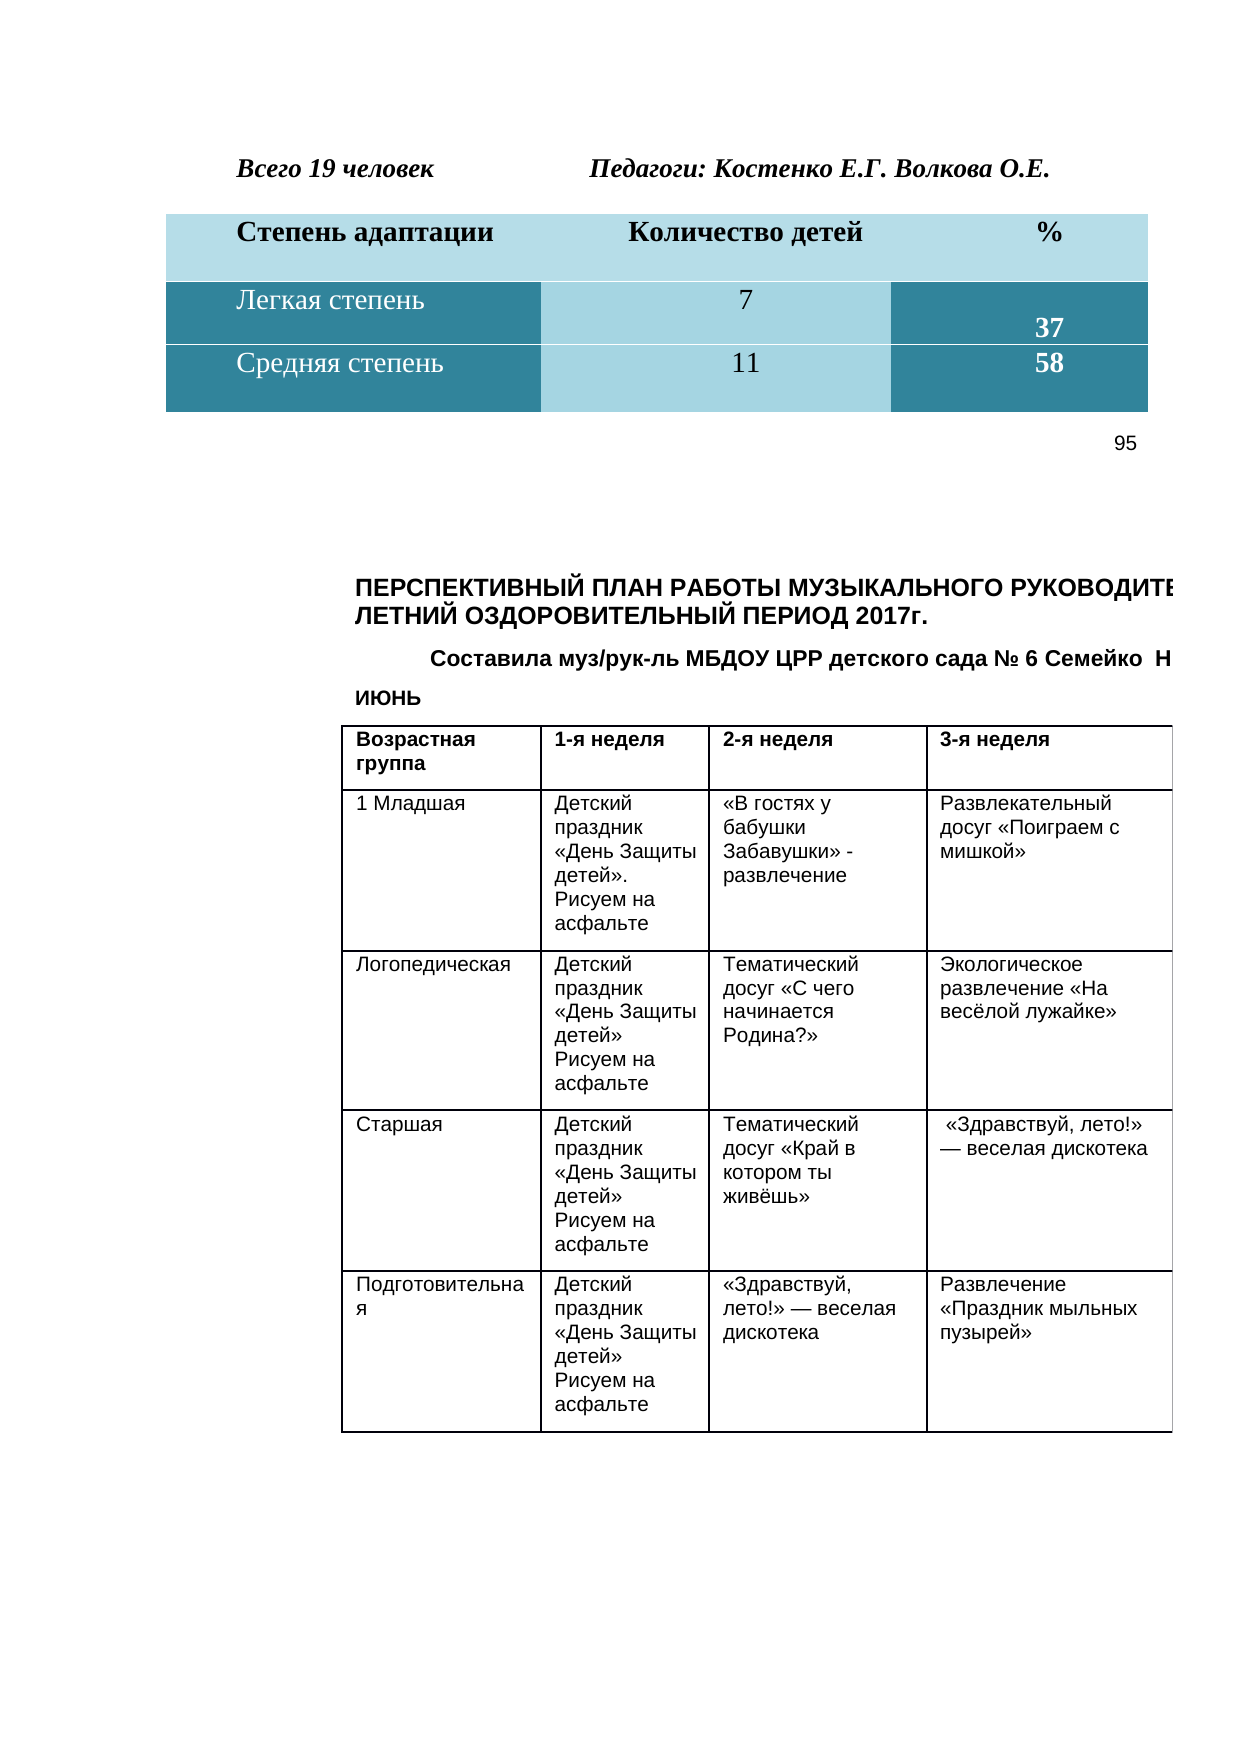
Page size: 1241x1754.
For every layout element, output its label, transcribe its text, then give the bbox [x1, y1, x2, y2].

table_cell Средняя степень [166, 345, 541, 412]
table_cell 37 [891, 282, 1148, 344]
table_header % [891, 214, 1148, 281]
table_cell 58 [891, 345, 1148, 412]
table_header Количество детей [541, 214, 891, 281]
table_cell Легкая степень [166, 282, 541, 344]
table_cell 7 [541, 282, 891, 344]
text Всего 19 человек Педагоги: Костенко Е.Г. Волкова О.Е. [177, 152, 1137, 183]
table_header Степень адаптации [166, 214, 541, 281]
table_cell 11 [541, 345, 891, 412]
